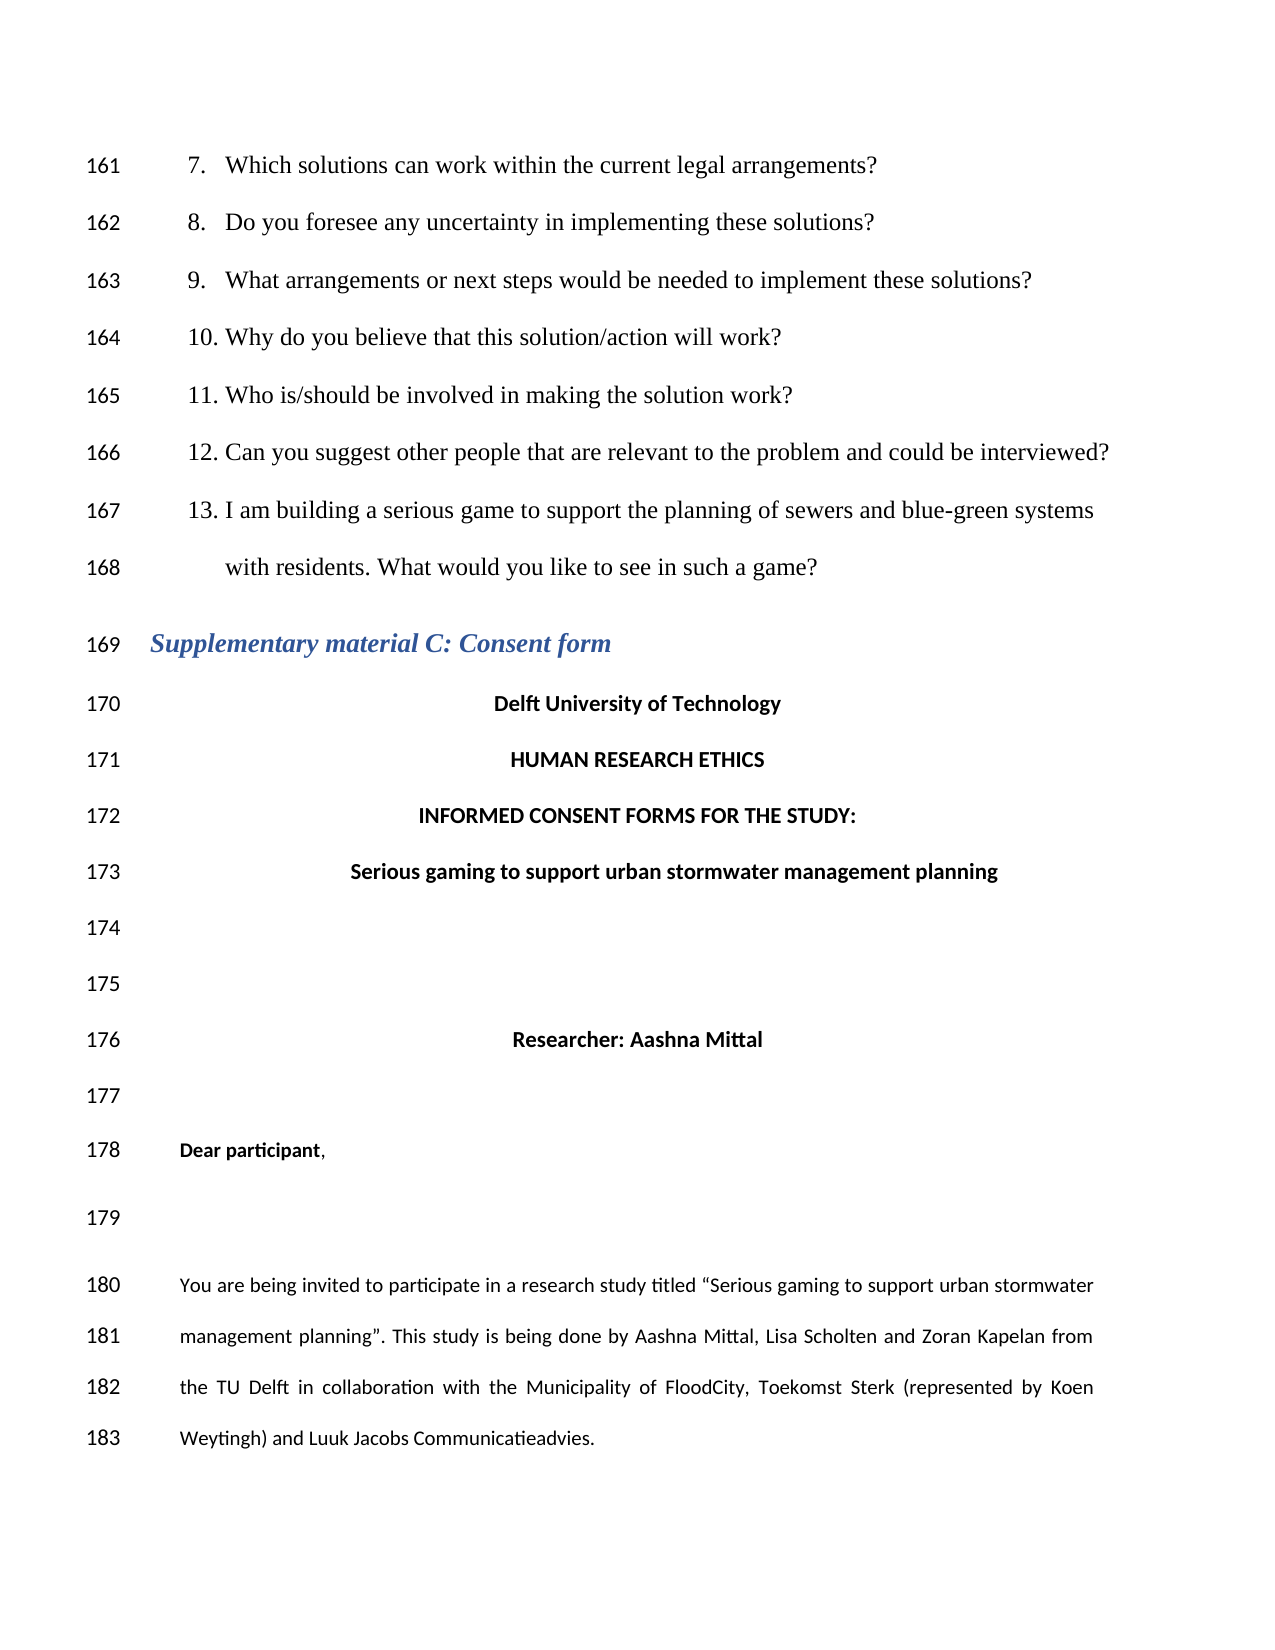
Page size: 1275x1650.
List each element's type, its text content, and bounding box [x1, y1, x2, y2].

list I am building a serious game to support the planning of sewers and blue-green systems with residents. What would you like to see in such a game? [187, 495, 1125, 581]
title Serious gaming to support urban stormwater management planning [150, 857, 1125, 885]
subtitle Supplementary material C: Consent form [150, 627, 1125, 658]
list Do you foresee any uncertainty in implementing these solutions? [187, 207, 1125, 236]
list Who is/should be involved in making the solution work? [187, 380, 1125, 409]
title HUMAN RESEARCH ETHICS [150, 745, 1125, 773]
list What arrangements or next steps would be needed to implement these solutions? [187, 265, 1125, 294]
text You are being invited to participate in a research study titled “Serious gaming to support urban stormwater management planning”. This study is being done by Aashna Mittal, Lisa Scholten and Zoran Kapelan from the TU Delft in collaboration with the Municipality of FloodCity, Toekomst Sterk (represented by Koen Weytingh) and Luuk Jacobs Communicatieadvies. [179, 1272, 1095, 1450]
list Which solutions can work within the current legal arrangements? [187, 150, 1125, 179]
title Researcher: Aashna Mittal [150, 1025, 1125, 1053]
list Can you suggest other people that are relevant to the problem and could be interviewed? [187, 437, 1125, 466]
text Dear participant, [179, 1137, 1095, 1163]
list Why do you believe that this solution/action will work? [187, 322, 1125, 351]
title Delft University of Technology [150, 689, 1125, 717]
title INFORMED CONSENT FORMS FOR THE STUDY: [150, 801, 1125, 829]
